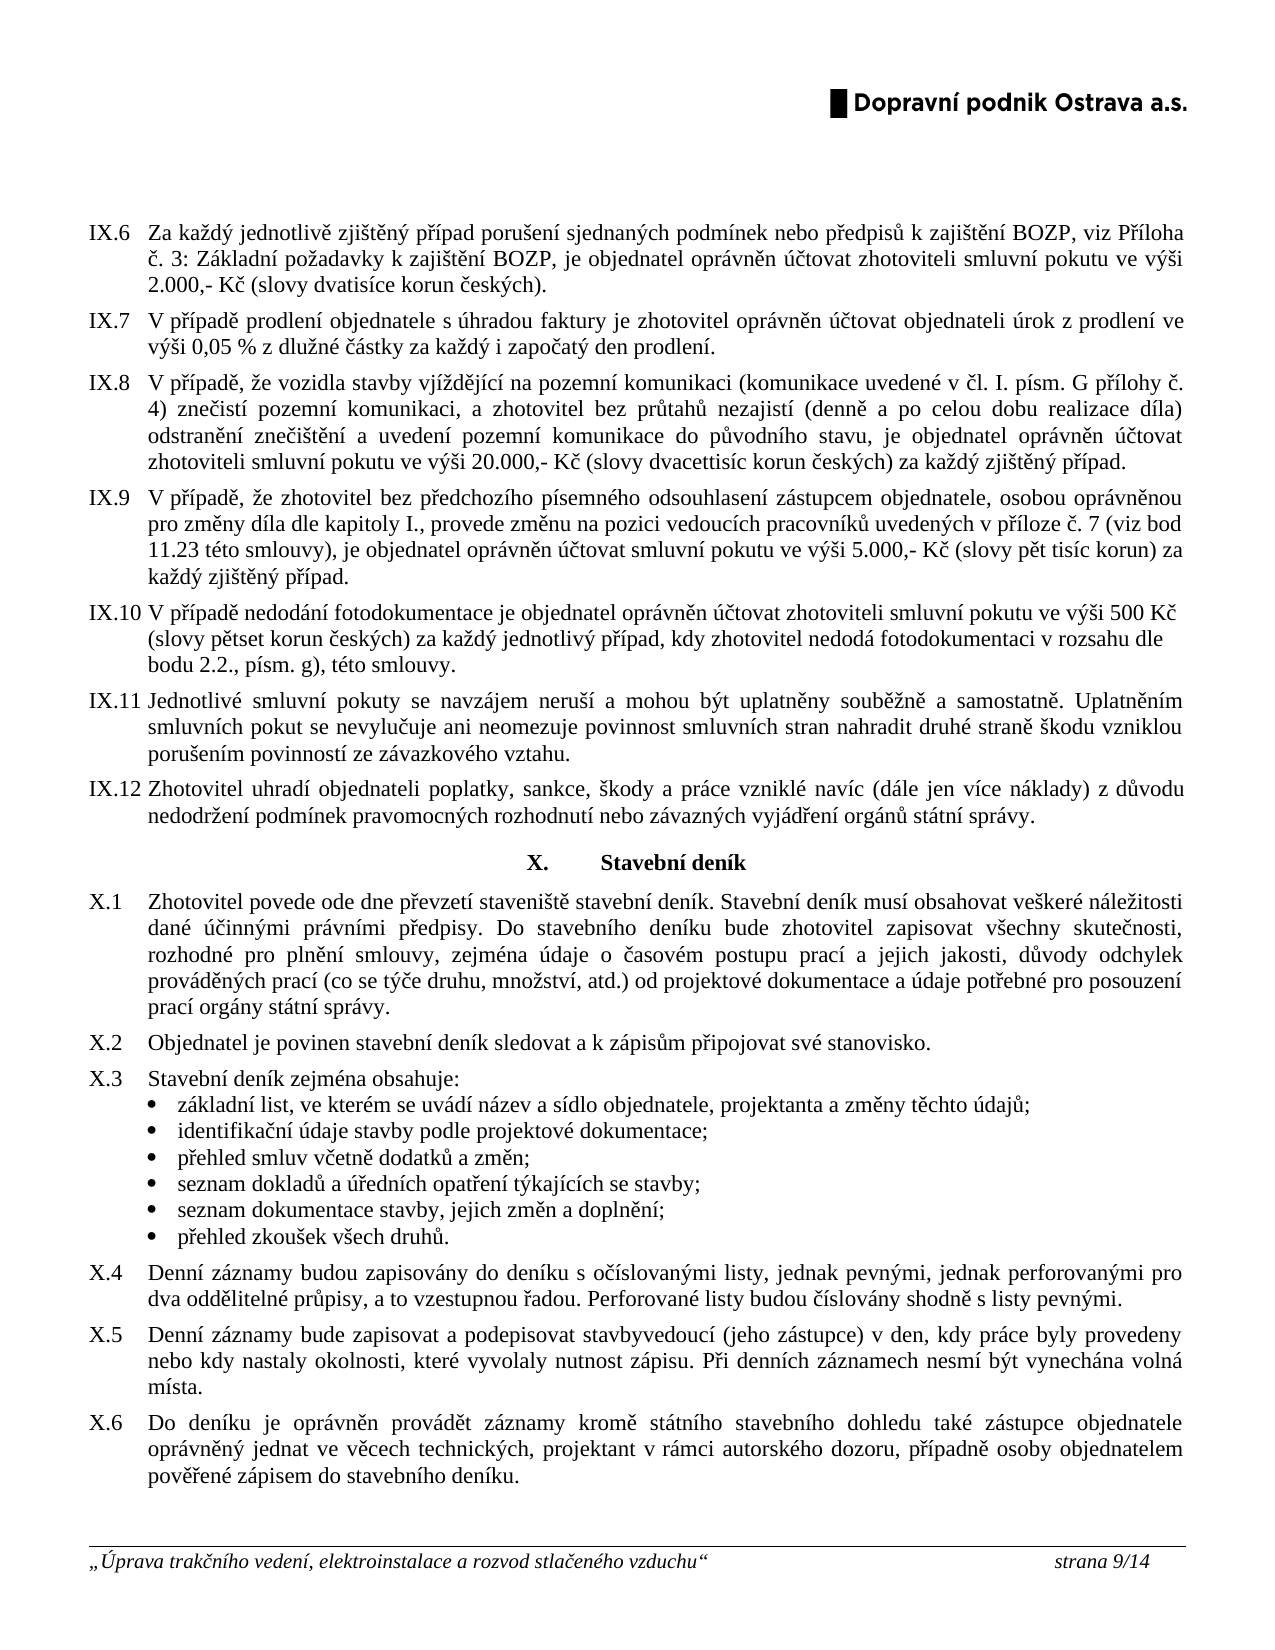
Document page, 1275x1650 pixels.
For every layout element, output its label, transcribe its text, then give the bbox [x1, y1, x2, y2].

list Zhotovitel uhradí objednateli poplatky, sankce, škody a práce vzniklé navíc (dále jen více náklady) z důvodu nedodržení podmínek pravomocných rozhodnutí nebo závazných vyjádření orgánů státní správy. [89, 776, 1184, 828]
list V případě, že zhotovitel bez předchozího písemného odsouhlasení zástupcem objednatele, osobou oprávněnou pro změny díla dle kapitoly I., provede změnu na pozici vedoucích pracovníků uvedených v příloze č. 7 (viz bod 11.23 této smlouvy), je objednatel oprávněn účtovat smluvní pokutu ve výši 5.000,- Kč (slovy pět tisíc korun) za každý zjištěný případ. [89, 484, 1184, 589]
list přehled zkoušek všech druhů. [148, 1223, 1186, 1249]
list přehled smluv včetně dodatků a změn; [148, 1144, 1186, 1170]
list základní list, ve kterém se uvádí název a sídlo objednatele, projektanta a změny těchto údajů; [148, 1091, 1186, 1117]
list Stavební deník zejména obsahuje: [89, 1065, 1184, 1091]
picture [830, 89, 1187, 118]
list Objednatel je povinen stavební deník sledovat a k zápisům připojovat své stanovisko. [89, 1029, 1184, 1055]
list Do deníku je oprávněn provádět záznamy kromě státního stavebního dohledu také zástupce objednatele oprávněný jednat ve věcech technických, projektant v rámci autorského dozoru, případně osoby objednatelem pověřené zápisem do stavebního deníku. [89, 1409, 1184, 1488]
list Zhotovitel povede ode dne převzetí staveniště stavební deník. Stavební deník musí obsahovat veškeré náležitosti dané účinnými právními předpisy. Do stavebního deníku bude zhotovitel zapisovat všechny skutečnosti, rozhodné pro plnění smlouvy, zejména údaje o časovém postupu prací a jejich jakosti, důvody odchylek prováděných prací (co se týče druhu, množství, atd.) od projektové dokumentace a údaje potřebné pro posouzení prací orgány státní správy. [89, 888, 1184, 1020]
subtitle Stavební deník [89, 849, 1184, 875]
list Jednotlivé smluvní pokuty se navzájem neruší a mohou být uplatněny souběžně a samostatně. Uplatněním smluvních pokut se nevylučuje ani neomezuje povinnost smluvních stran nahradit druhé straně škodu vzniklou porušením povinností ze závazkového vztahu. [89, 687, 1184, 766]
list V případě, že vozidla stavby vjíždějící na pozemní komunikaci (komunikace uvedené v čl. I. písm. G přílohy č. 4) znečistí pozemní komunikaci, a zhotovitel bez průtahů nezajistí (denně a po celou dobu realizace díla) odstranění znečištění a uvedení pozemní komunikace do původního stavu, je objednatel oprávněn účtovat zhotoviteli smluvní pokutu ve výši 20.000,- Kč (slovy dvacettisíc korun českých) za každý zjištěný případ. [89, 369, 1184, 474]
list V případě nedodání fotodokumentace je objednatel oprávněn účtovat zhotoviteli smluvní pokutu ve výši 500 Kč (slovy pětset korun českých) za každý jednotlivý případ, kdy zhotovitel nedodá fotodokumentaci v rozsahu dle bodu 2.2., písm. g), této smlouvy. [89, 599, 1184, 678]
list Za každý jednotlivě zjištěný případ porušení sjednaných podmínek nebo předpisů k zajištění BOZP, viz Příloha č. 3: Základní požadavky k zajištění BOZP, je objednatel oprávněn účtovat zhotoviteli smluvní pokutu ve výši 2.000,- Kč (slovy dvatisíce korun českých). [89, 218, 1184, 298]
list identifikační údaje stavby podle projektové dokumentace; [148, 1117, 1186, 1144]
list Denní záznamy budou zapisovány do deníku s očíslovanými listy, jednak pevnými, jednak perforovanými pro dva oddělitelné průpisy, a to vzestupnou řadou. Perforované listy budou číslovány shodně s listy pevnými. [89, 1259, 1184, 1311]
list Denní záznamy bude zapisovat a podepisovat stavbyvedoucí (jeho zástupce) v den, kdy práce byly provedeny nebo kdy nastaly okolnosti, které vyvolaly nutnost zápisu. Při denních záznamech nesmí být vynechána volná místa. [89, 1321, 1184, 1400]
list seznam dokumentace stavby, jejich změn a doplnění; [148, 1197, 1186, 1223]
list seznam dokladů a úředních opatření týkajících se stavby; [148, 1170, 1186, 1197]
list V případě prodlení objednatele s úhradou faktury je zhotovitel oprávněn účtovat objednateli úrok z prodlení ve výši 0,05 % z dlužné částky za každý i započatý den prodlení. [89, 307, 1184, 360]
